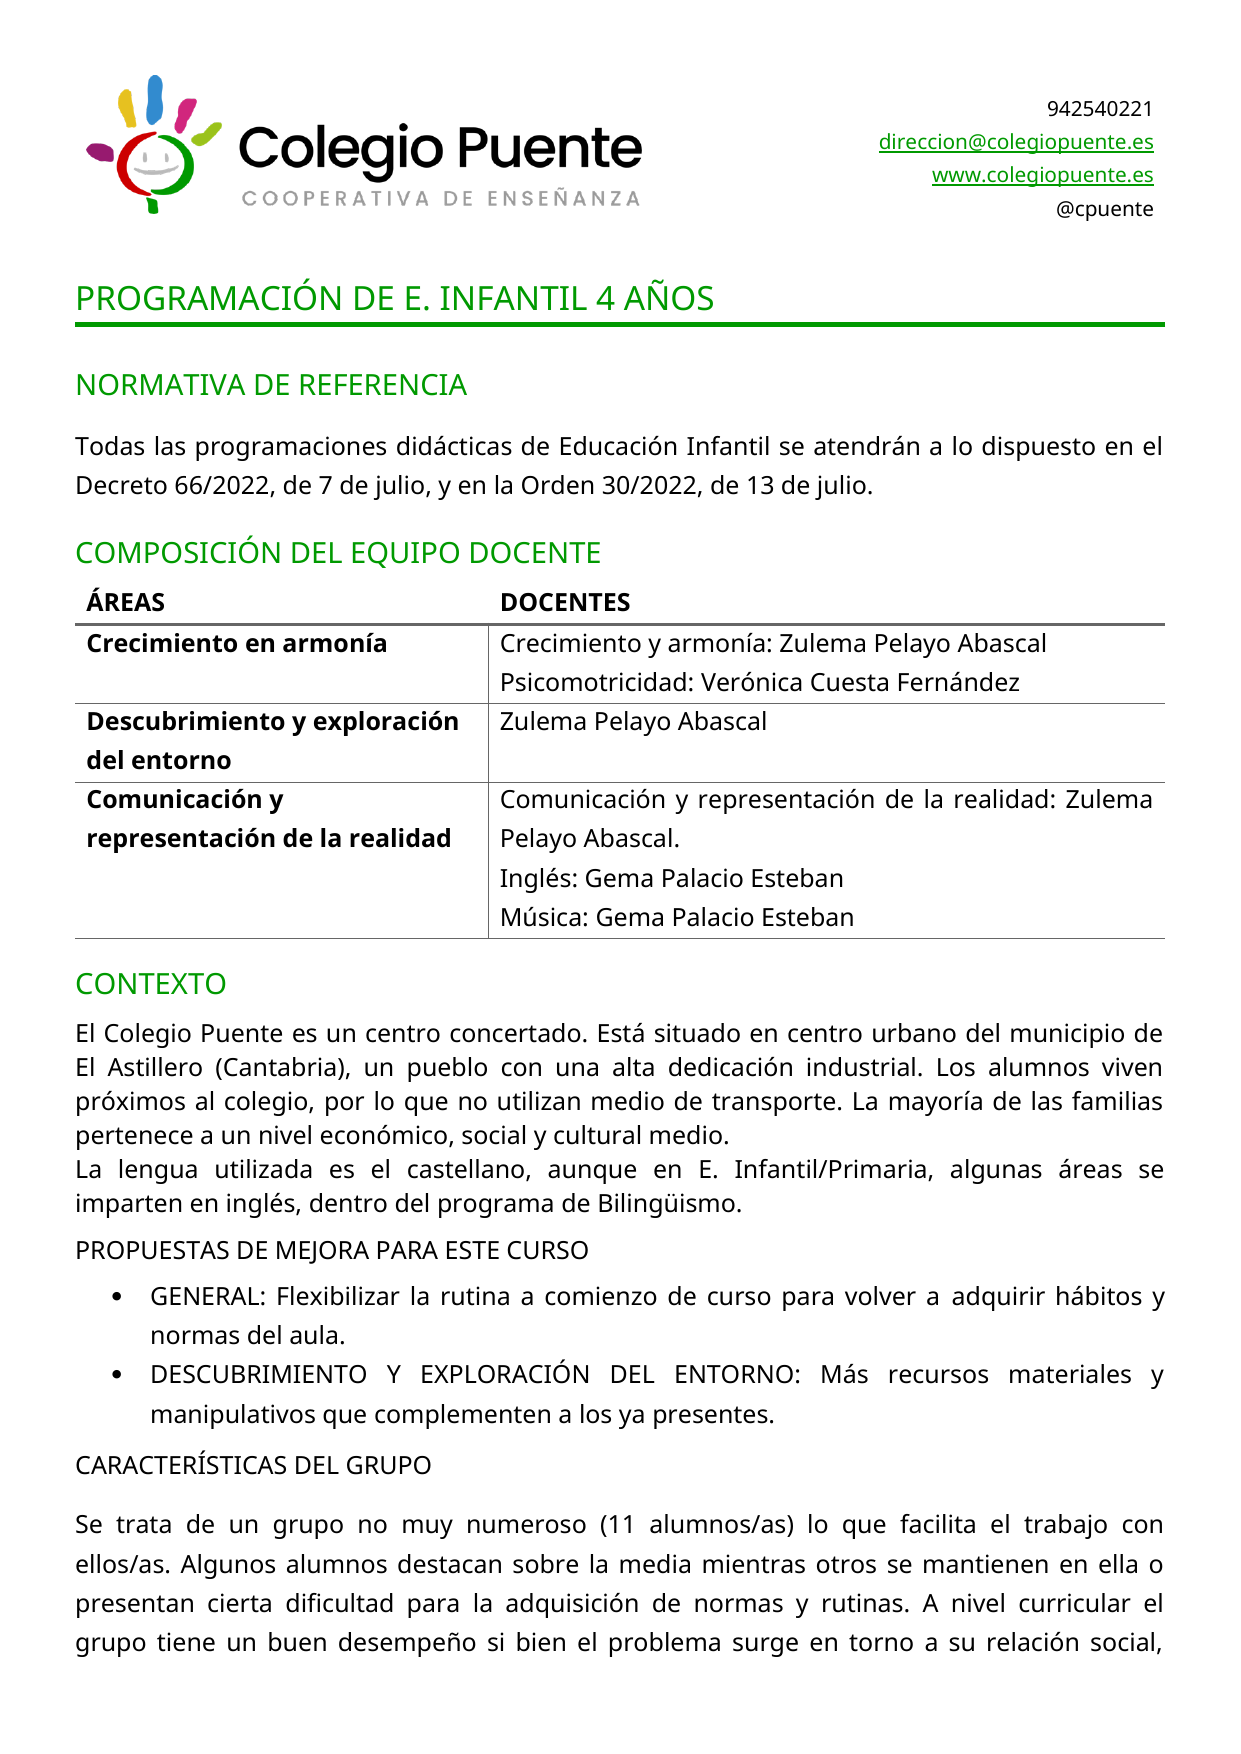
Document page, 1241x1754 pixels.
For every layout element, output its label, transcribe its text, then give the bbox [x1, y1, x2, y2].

picture [86, 75, 642, 214]
list DESCUBRIMIENTO Y EXPLORACIÓN DEL ENTORNO: Más recursos materiales y manipulativos que complementen a los ya presentes. [112, 1357, 1165, 1430]
subtitle PROGRAMACIÓN DE E. INFANTIL 4 AÑOS [75, 274, 1165, 322]
table_cell Crecimiento y armonía: Zulema Pelayo Abascal Psicomotricidad: Verónica Cuesta Fernández [489, 626, 1165, 703]
text La lengua utilizada es el castellano, aunque en E. Infantil/Primaria, algunas áreas se imparten en inglés, dentro del programa de Bilingüismo. [75, 1152, 1165, 1220]
text Todas las programaciones didácticas de Educación Infantil se atendrán a lo dispuesto en el Decreto 66/2022, de 7 de julio, y en la Orden 30/2022, de 13 de julio. [75, 429, 1165, 502]
table_cell Descubrimiento y exploración del entorno [75, 704, 488, 781]
list GENERAL: Flexibilizar la rutina a comienzo de curso para volver a adquirir hábitos y normas del aula. [112, 1279, 1165, 1352]
subtitle NORMATIVA DE REFERENCIA [75, 364, 1165, 404]
table_header ÁREAS [75, 584, 488, 623]
table_cell Zulema Pelayo Abascal [489, 704, 1165, 781]
table_header [75, 75, 724, 237]
subtitle CONTEXTO [75, 963, 1165, 1003]
table_header 942540221 direccion@colegiopuente.es www.colegiopuente.es @cpuente [725, 75, 1165, 237]
table_cell Comunicación y representación de la realidad: Zulema Pelayo Abascal. Inglés: Gema Palacio Esteban Música: Gema Palacio Esteban [489, 783, 1165, 938]
subtitle CARACTERÍSTICAS DEL GRUPO [75, 1448, 1165, 1482]
table_header DOCENTES [488, 584, 1165, 623]
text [75, 1507, 1165, 1659]
table_cell Comunicación y representación de la realidad [75, 783, 488, 938]
table_cell Crecimiento en armonía [75, 626, 488, 703]
text El Colegio Puente es un centro concertado. Está situado en centro urbano del municipio de El Astillero (Cantabria), un pueblo con una alta dedicación industrial. Los alumnos viven próximos al colegio, por lo que no utilizan medio de transporte. La mayoría de las familias pertenece a un nivel económico, social y cultural medio. [75, 1015, 1165, 1152]
subtitle PROPUESTAS DE MEJORA PARA ESTE CURSO [75, 1232, 1165, 1266]
subtitle COMPOSICIÓN DEL EQUIPO DOCENTE [75, 532, 1165, 572]
